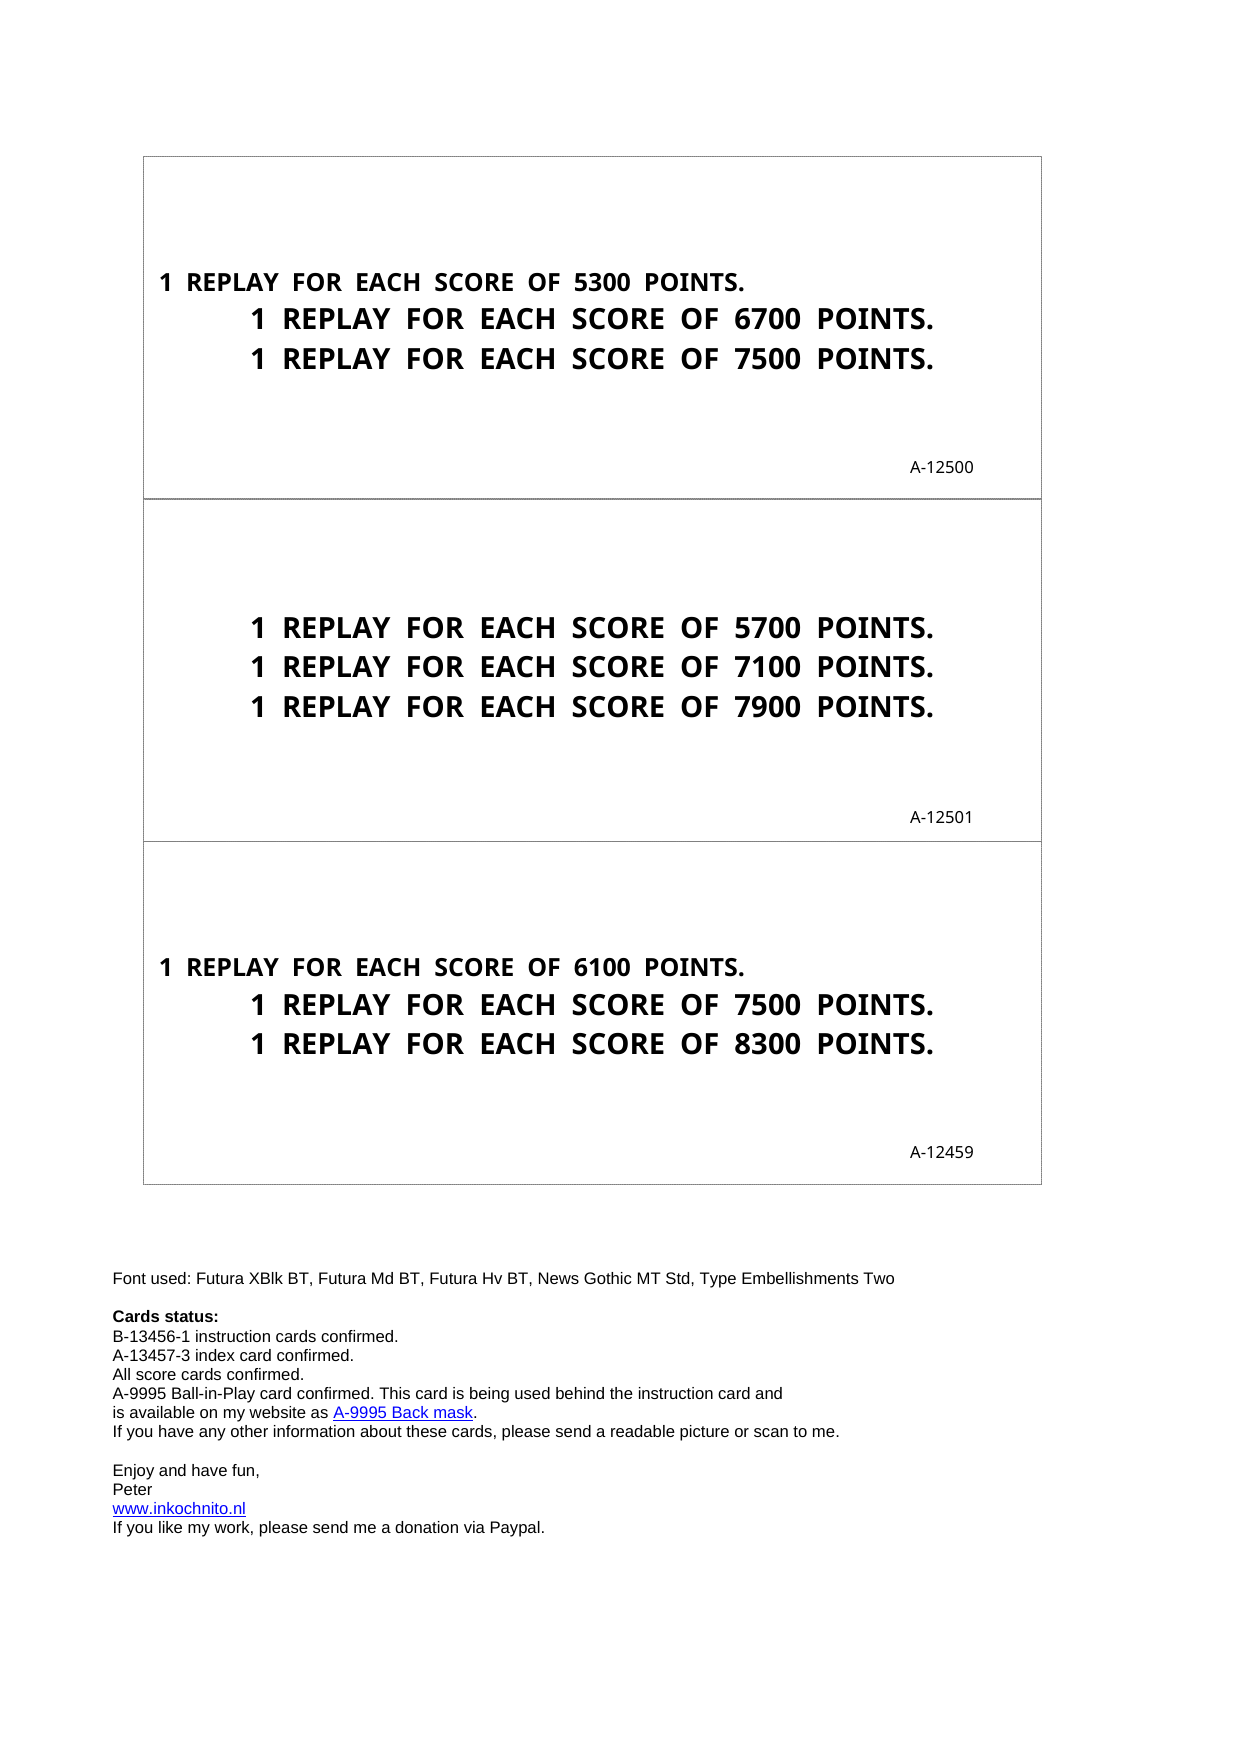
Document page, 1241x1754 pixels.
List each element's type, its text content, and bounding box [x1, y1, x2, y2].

text Enjoy and have fun, [112, 1461, 1144, 1480]
text www.inkochnito.nl [112, 1499, 1144, 1518]
text Cards status: [112, 1307, 1144, 1326]
text B-13456-1 instruction cards confirmed. [112, 1326, 1144, 1346]
text Font used: Futura XBlk BT, Futura Md BT, Futura Hv BT, News Gothic MT Std, Type Embellishments Two [112, 1269, 1144, 1288]
text Peter [112, 1480, 1144, 1499]
text If you like my work, please send me a donation via Paypal. [112, 1518, 1144, 1537]
text A-9995 Ball-in-Play card confirmed. This card is being used behind the instruction card and is available on my website as A-9995 Back mask. [112, 1384, 1144, 1422]
text All score cards confirmed. [112, 1365, 1144, 1384]
text A-13457-3 index card confirmed. [112, 1346, 1144, 1365]
text If you have any other information about these cards, please send a readable picture or scan to me. [112, 1422, 1144, 1441]
